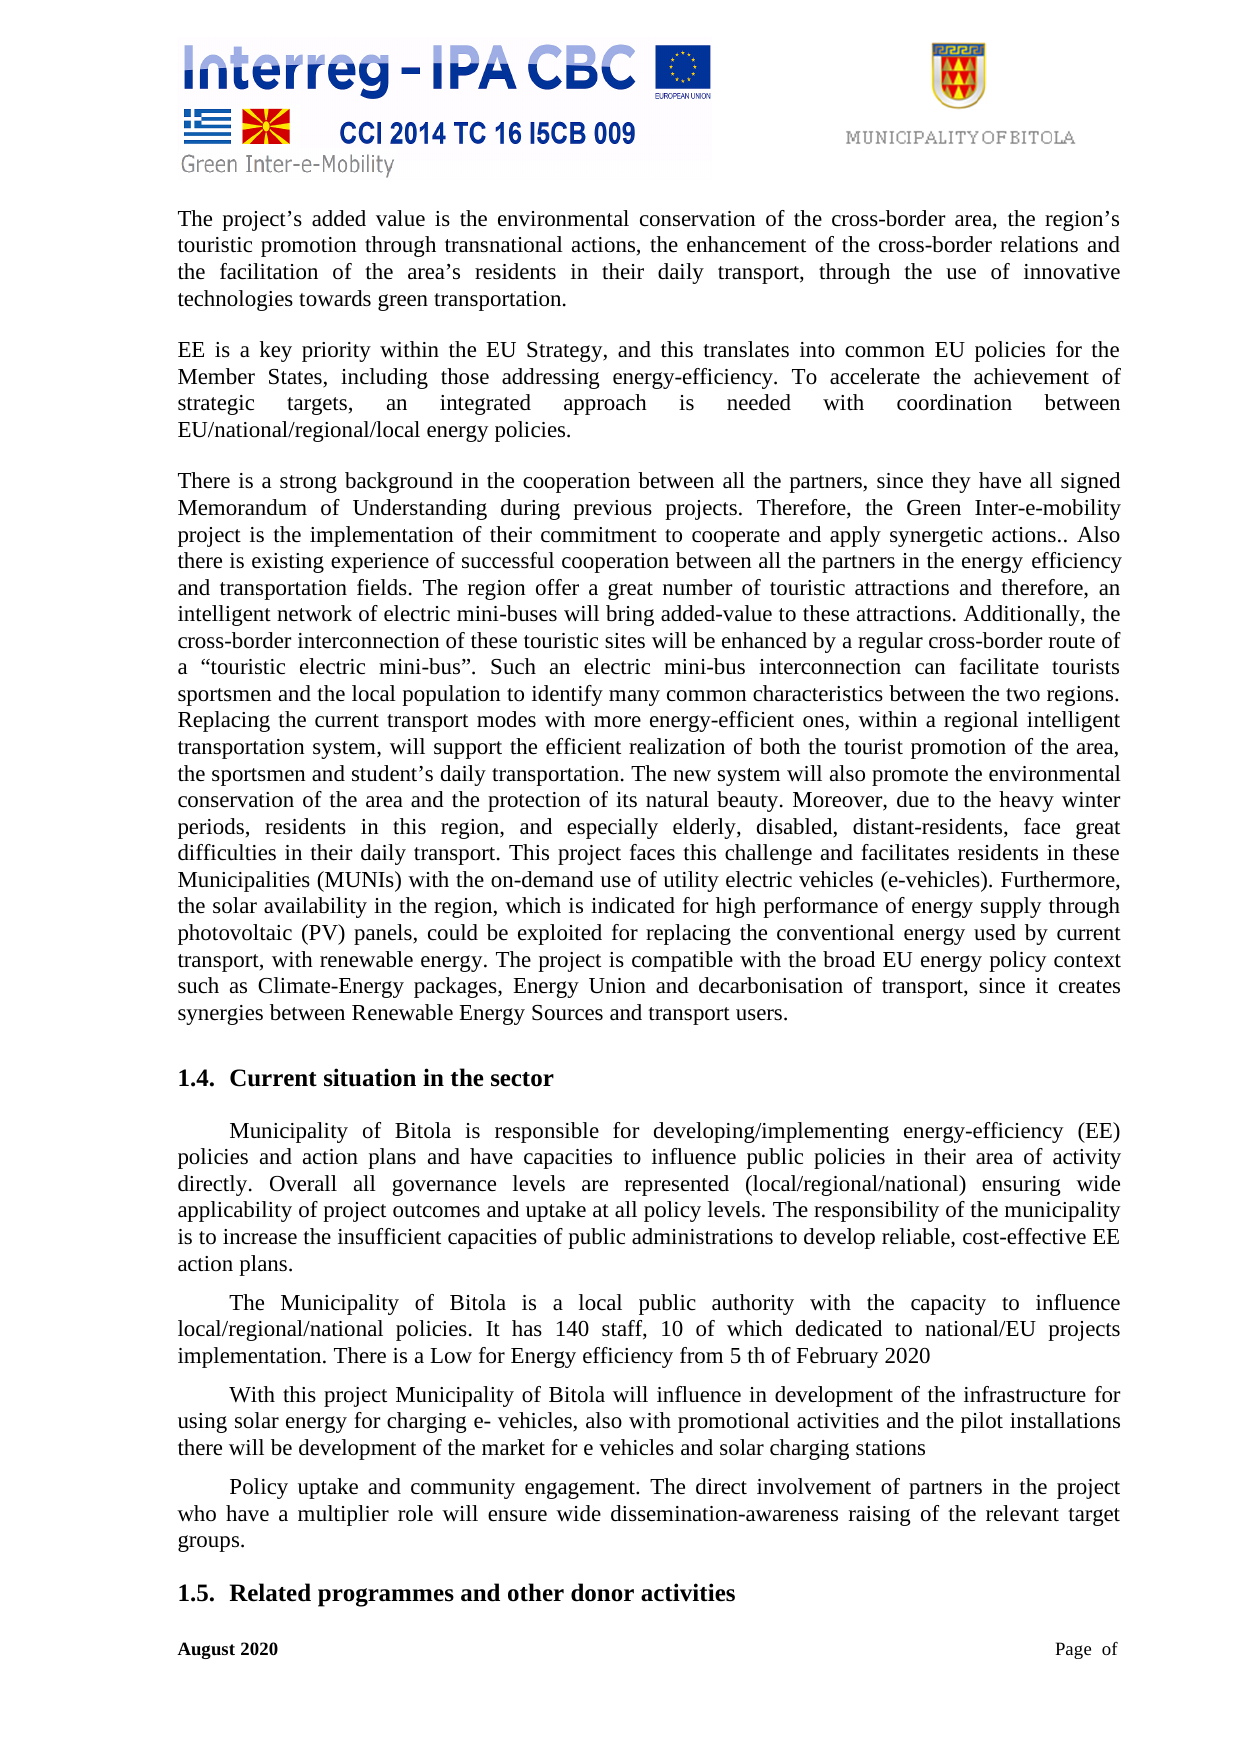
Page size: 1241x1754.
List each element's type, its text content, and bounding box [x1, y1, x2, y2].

list With this project Municipality of Bitola will influence in development of the infrastructure for using solar energy for charging e- vehicles, also with promotional activities and the pilot installations there will be development of the market for e vehicles and solar charging stations [177, 1381, 1122, 1460]
picture [831, 0, 1088, 180]
text EE is a key priority within the EU Strategy, and this translates into common EU policies for the Member States, including those addressing energy-efficiency. To accelerate the achievement of strategic targets, an integrated approach is needed with coordination between EU/national/regional/local energy policies. [177, 336, 1122, 442]
text The project’s added value is the environmental conservation of the cross-border area, the region’s touristic promotion through transnational actions, the enhancement of the cross-border relations and the facilitation of the area’s residents in their daily transport, through the use of innovative technologies towards green transportation. [177, 205, 1122, 311]
subtitle Related programmes and other donor activities [177, 1578, 1122, 1607]
list Policy uptake and community engagement. The direct involvement of partners in the project who have a multiplier role will ensure wide dissemination-awareness raising of the relevant target groups. [177, 1473, 1122, 1553]
list Municipality of Bitola is responsible for developing/implementing energy-efficiency (EE) policies and action plans and have capacities to influence public policies in their area of activity directly. Overall all governance levels are represented (local/regional/national) ensuring wide applicability of project outcomes and uptake at all policy levels. The responsibility of the municipality is to increase the insufficient capacities of public administrations to develop reliable, cost-effective EE action plans. [177, 1117, 1122, 1276]
picture [177, 37, 712, 180]
text There is a strong background in the cooperation between all the partners, since they have all signed Memorandum of Understanding during previous projects. Therefore, the Green Inter-e-mobility project is the implementation of their commitment to cooperate and apply synergetic actions.. Also there is existing experience of successful cooperation between all the partners in the energy efficiency and transportation fields. The region offer a great number of touristic attractions and therefore, an intelligent network of electric mini-buses will bring added-value to these attractions. Additionally, the cross-border interconnection of these touristic sites will be enhanced by a regular cross-border route of a “touristic electric mini-bus”. Such an electric mini-bus interconnection can facilitate tourists sportsmen and the local population to identify many common characteristics between the two regions. Replacing the current transport modes with more energy-efficient ones, within a regional intelligent transportation system, will support the efficient realization of both the tourist promotion of the area, the sportsmen and student’s daily transportation. The new system will also promote the environmental conservation of the area and the protection of its natural beauty. Moreover, due to the heavy winter periods, residents in this region, and especially elderly, disabled, distant-residents, face great difficulties in their daily transport. This project faces this challenge and facilitates residents in these Municipalities (MUNIs) with the on-demand use of utility electric vehicles (e-vehicles). Furthermore, the solar availability in the region, which is indicated for high performance of energy supply through photovoltaic (PV) panels, could be exploited for replacing the conventional energy used by current transport, with renewable energy. The project is compatible with the broad EU energy policy context such as Climate-Energy packages, Energy Union and decarbonisation of transport, since it creates synergies between Renewable Energy Sources and transport users. [177, 467, 1122, 1025]
subtitle Current situation in the sector [177, 1063, 1122, 1092]
list The Municipality of Bitola is a local public authority with the capacity to influence local/regional/national policies. It has 140 staff, 10 of which dedicated to national/EU projects implementation. There is a Low for Energy efficiency from 5 th of February 2020 [177, 1288, 1122, 1368]
